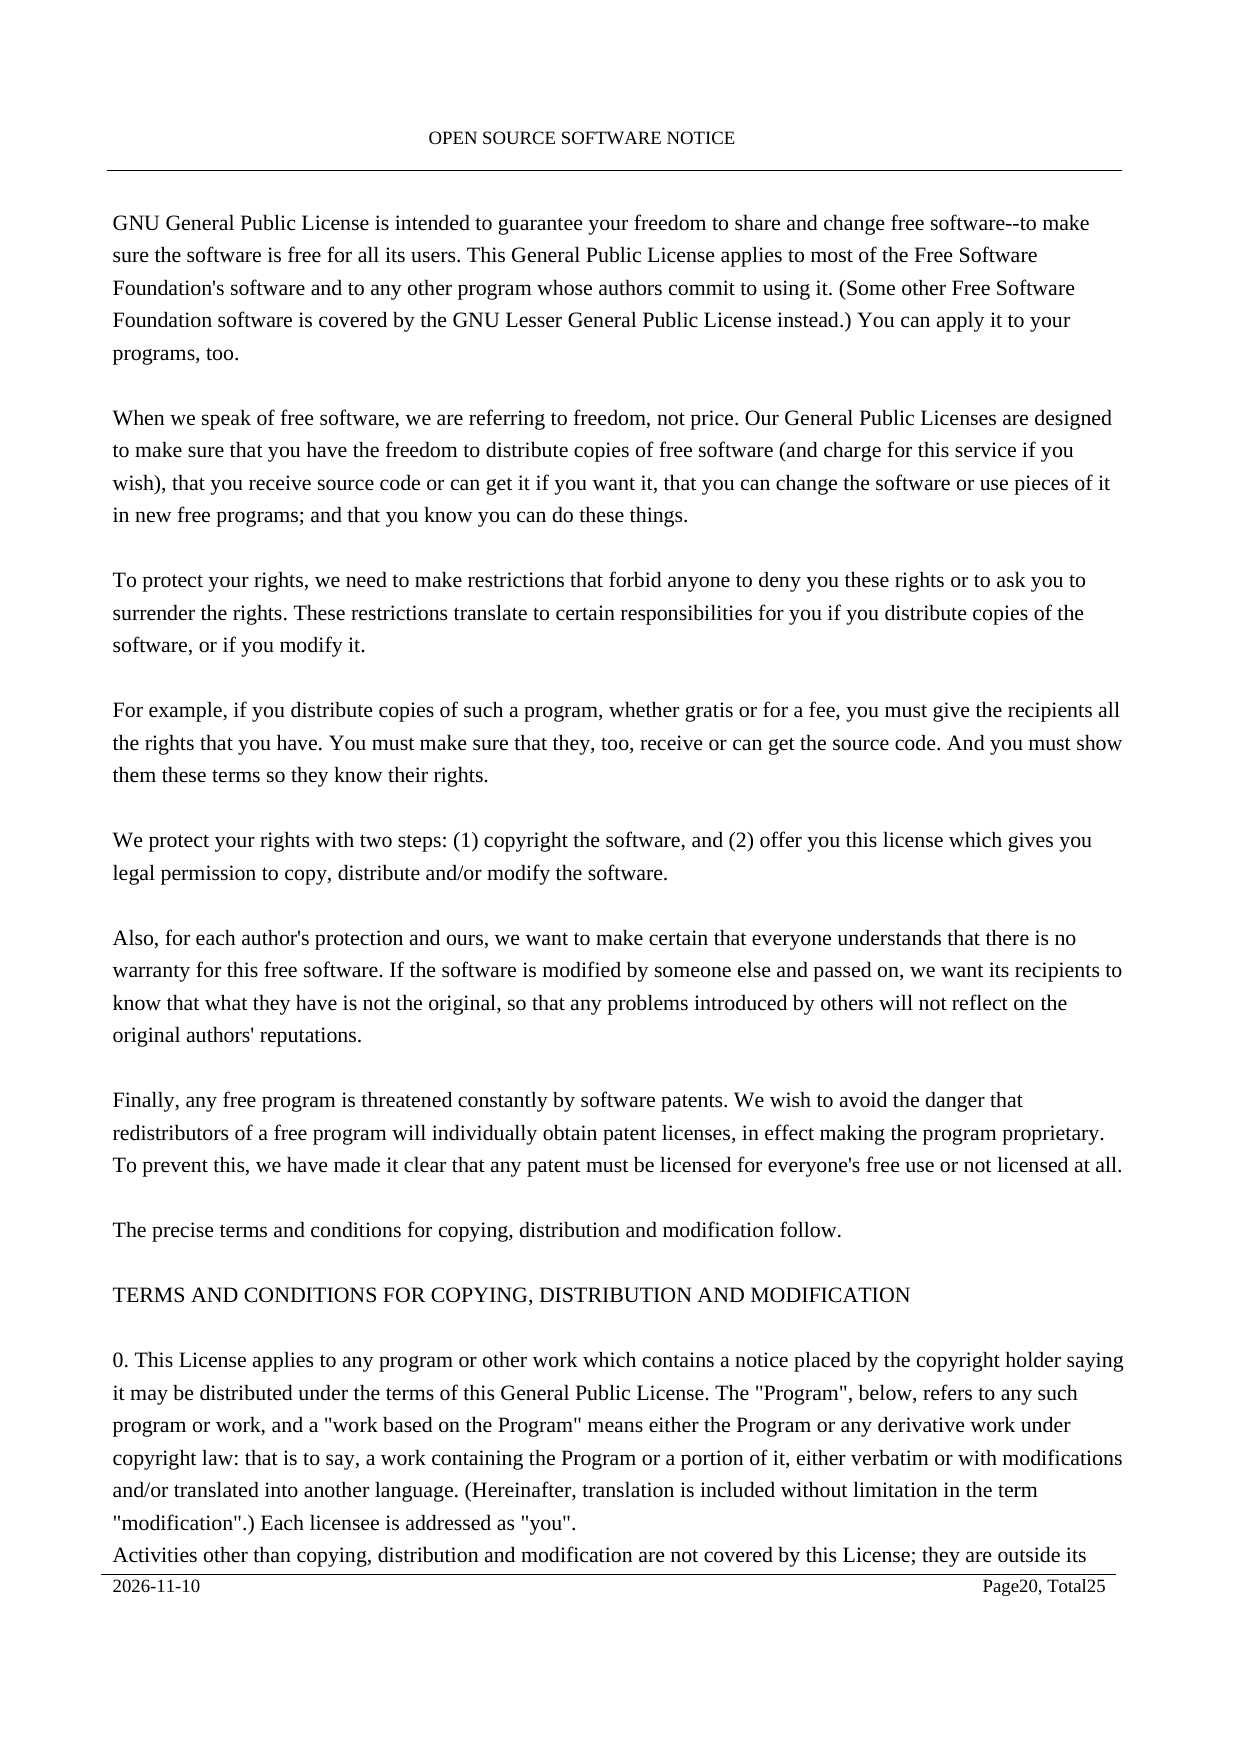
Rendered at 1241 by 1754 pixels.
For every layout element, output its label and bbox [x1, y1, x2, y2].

text [112, 206, 1128, 1571]
